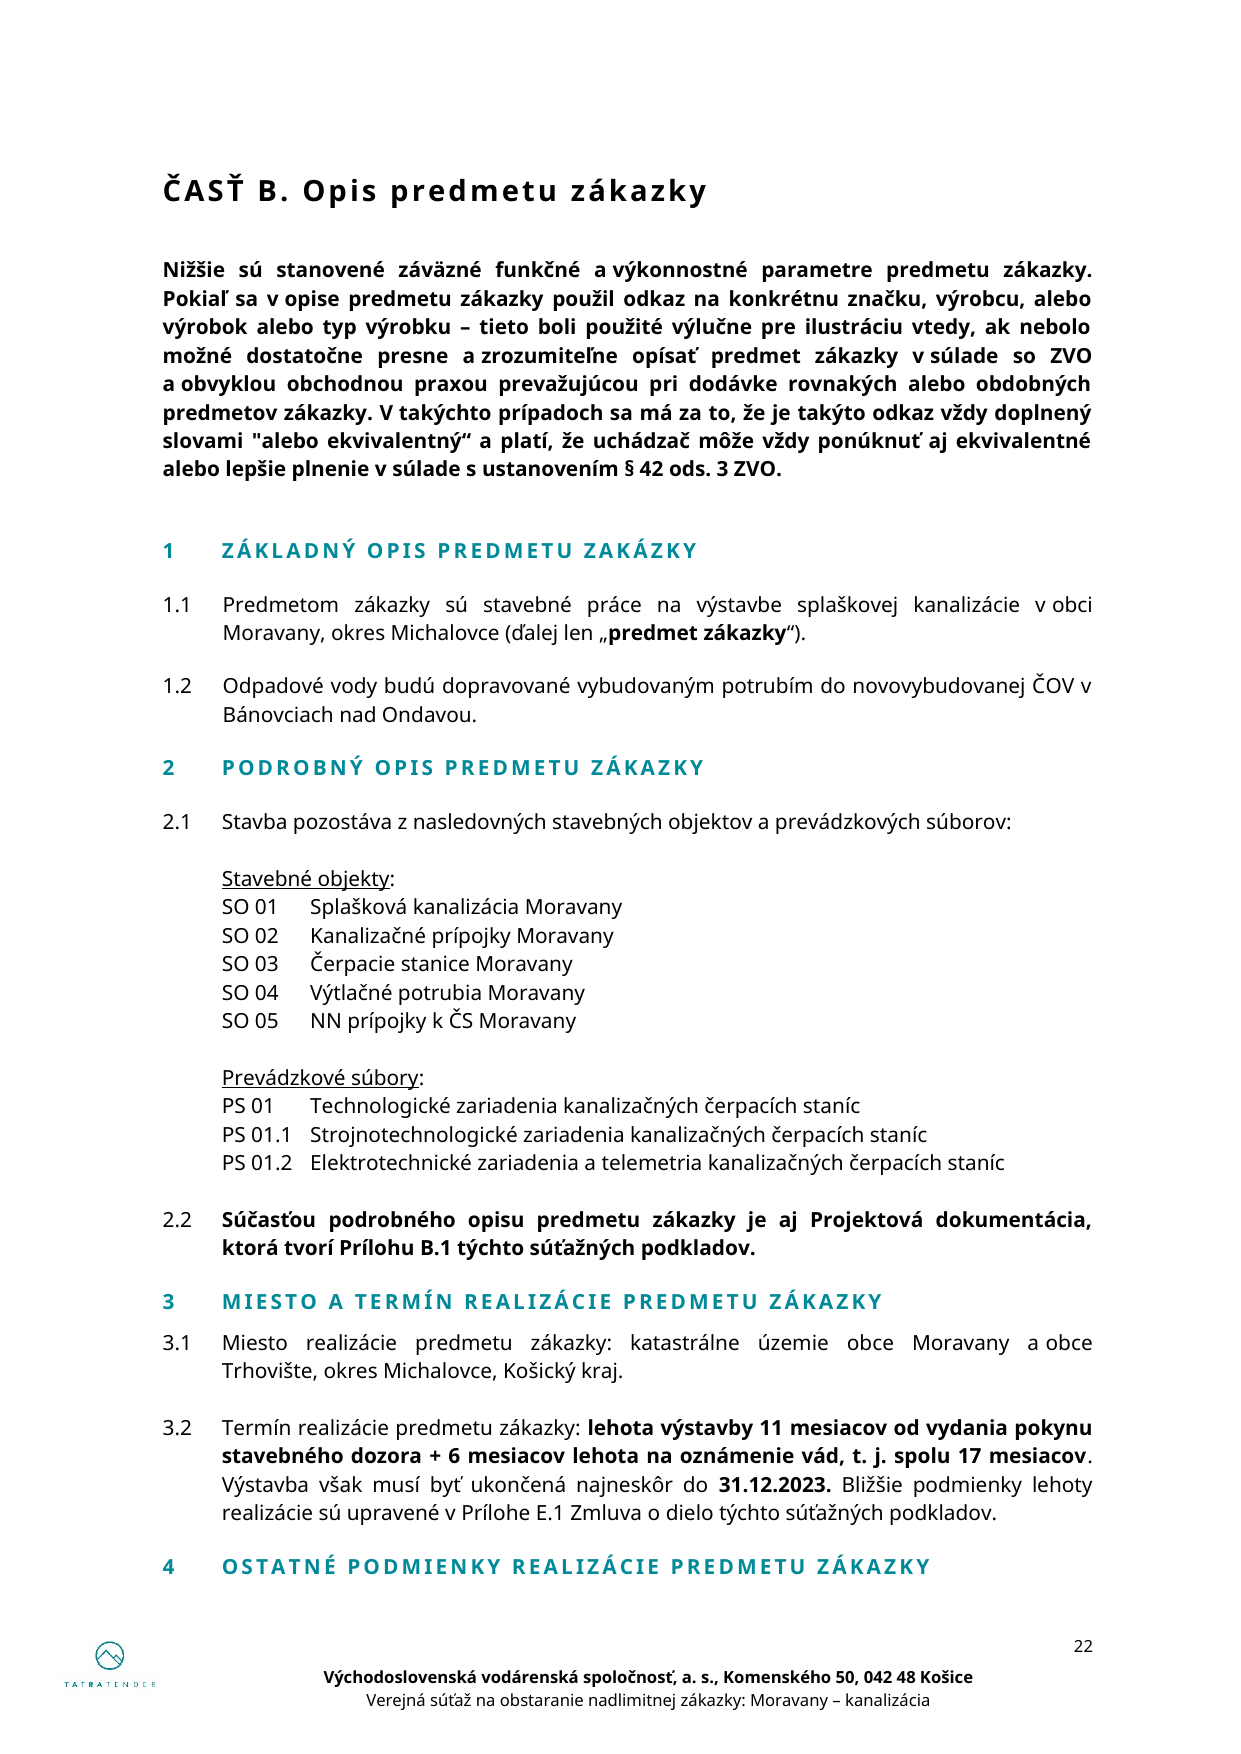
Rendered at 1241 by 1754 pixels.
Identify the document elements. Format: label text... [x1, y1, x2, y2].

text Nižšie sú stanovené záväzné funkčné a výkonnostné parametre predmetu zákazky. Pokiaľ sa v opise predmetu zákazky použil odkaz na konkrétnu značku, výrobcu, alebo výrobok alebo typ výrobku – tieto boli použité výlučne pre ilustráciu vtedy, ak nebolo možné dostatočne presne a zrozumiteľne opísať predmet zákazky v súlade so ZVO a obvyklou obchodnou praxou prevažujúcou pri dodávke rovnakých alebo obdobných predmetov zákazky. V takýchto prípadoch sa má za to, že je takýto odkaz vždy doplnený slovami "alebo ekvivalentný“ a platí, že uchádzač môže vždy ponúknuť aj ekvivalentné alebo lepšie plnenie v súlade s ustanovením § 42 ods. 3 ZVO. [162, 255, 1093, 483]
subtitle OSTATNÉ PODMIENKY REALIZÁCIE PREDMETU ZÁKAZKY [162, 1552, 1093, 1580]
list Termín realizácie predmetu zákazky: lehota výstavby 11 mesiacov od vydania pokynu stavebného dozora + 6 mesiacov lehota na oznámenie vád, t. j. spolu 17 mesiacov. Výstavba však musí byť ukončená najneskôr do 31.12.2023. Bližšie podmienky lehoty realizácie sú upravené v Prílohe E.1 Zmluva o dielo týchto súťažných podkladov. [162, 1413, 1093, 1527]
list SO 01 Splašková kanalizácia Moravany [200, 892, 1093, 921]
list SO 05 NN prípojky k ČS Moravany [200, 1006, 1093, 1034]
list Stavba pozostáva z nasledovných stavebných objektov a prevádzkových súborov: [162, 807, 1093, 835]
text ČASŤ B. Opis predmetu zákazky [162, 170, 1093, 210]
subtitle Podrobný opis predmetu zákazky [162, 753, 1093, 782]
list PS 01 Technologické zariadenia kanalizačných čerpacích staníc [200, 1091, 1093, 1120]
subtitle Odpadové vody budú dopravované vybudovaným potrubím do novovybudovanej ČOV v Bánovciach nad Ondavou. [162, 672, 1093, 728]
picture [43, 1617, 176, 1711]
list Súčasťou podrobného opisu predmetu zákazky je aj Projektová dokumentácia, ktorá tvorí Prílohu B.1 týchto súťažných podkladov. [162, 1205, 1093, 1262]
list SO 03 Čerpacie stanice Moravany [200, 949, 1093, 978]
list SO 04 Výtlačné potrubia Moravany [200, 978, 1093, 1006]
list Miesto realizácie predmetu zákazky: katastrálne územie obce Moravany a obce Trhovište, okres Michalovce, Košický kraj. [162, 1328, 1093, 1385]
list Stavebné objekty: [222, 864, 1093, 892]
list SO 02 Kanalizačné prípojky Moravany [200, 921, 1093, 949]
list Prevádzkové súbory: [200, 1063, 1093, 1091]
subtitle Miesto a termín realizácie predmetu zákazky [162, 1287, 1093, 1315]
list PS 01.2 Elektrotechnické zariadenia a telemetria kanalizačných čerpacích staníc [200, 1148, 1093, 1177]
subtitle Predmetom zákazky sú stavebné práce na výstavbe splaškovej kanalizácie v obci Moravany, okres Michalovce (ďalej len „predmet zákazky“). [162, 590, 1093, 647]
subtitle Základný opis Predmetu zakázky [162, 536, 1093, 565]
list PS 01.1 Strojnotechnologické zariadenia kanalizačných čerpacích staníc [200, 1120, 1093, 1148]
